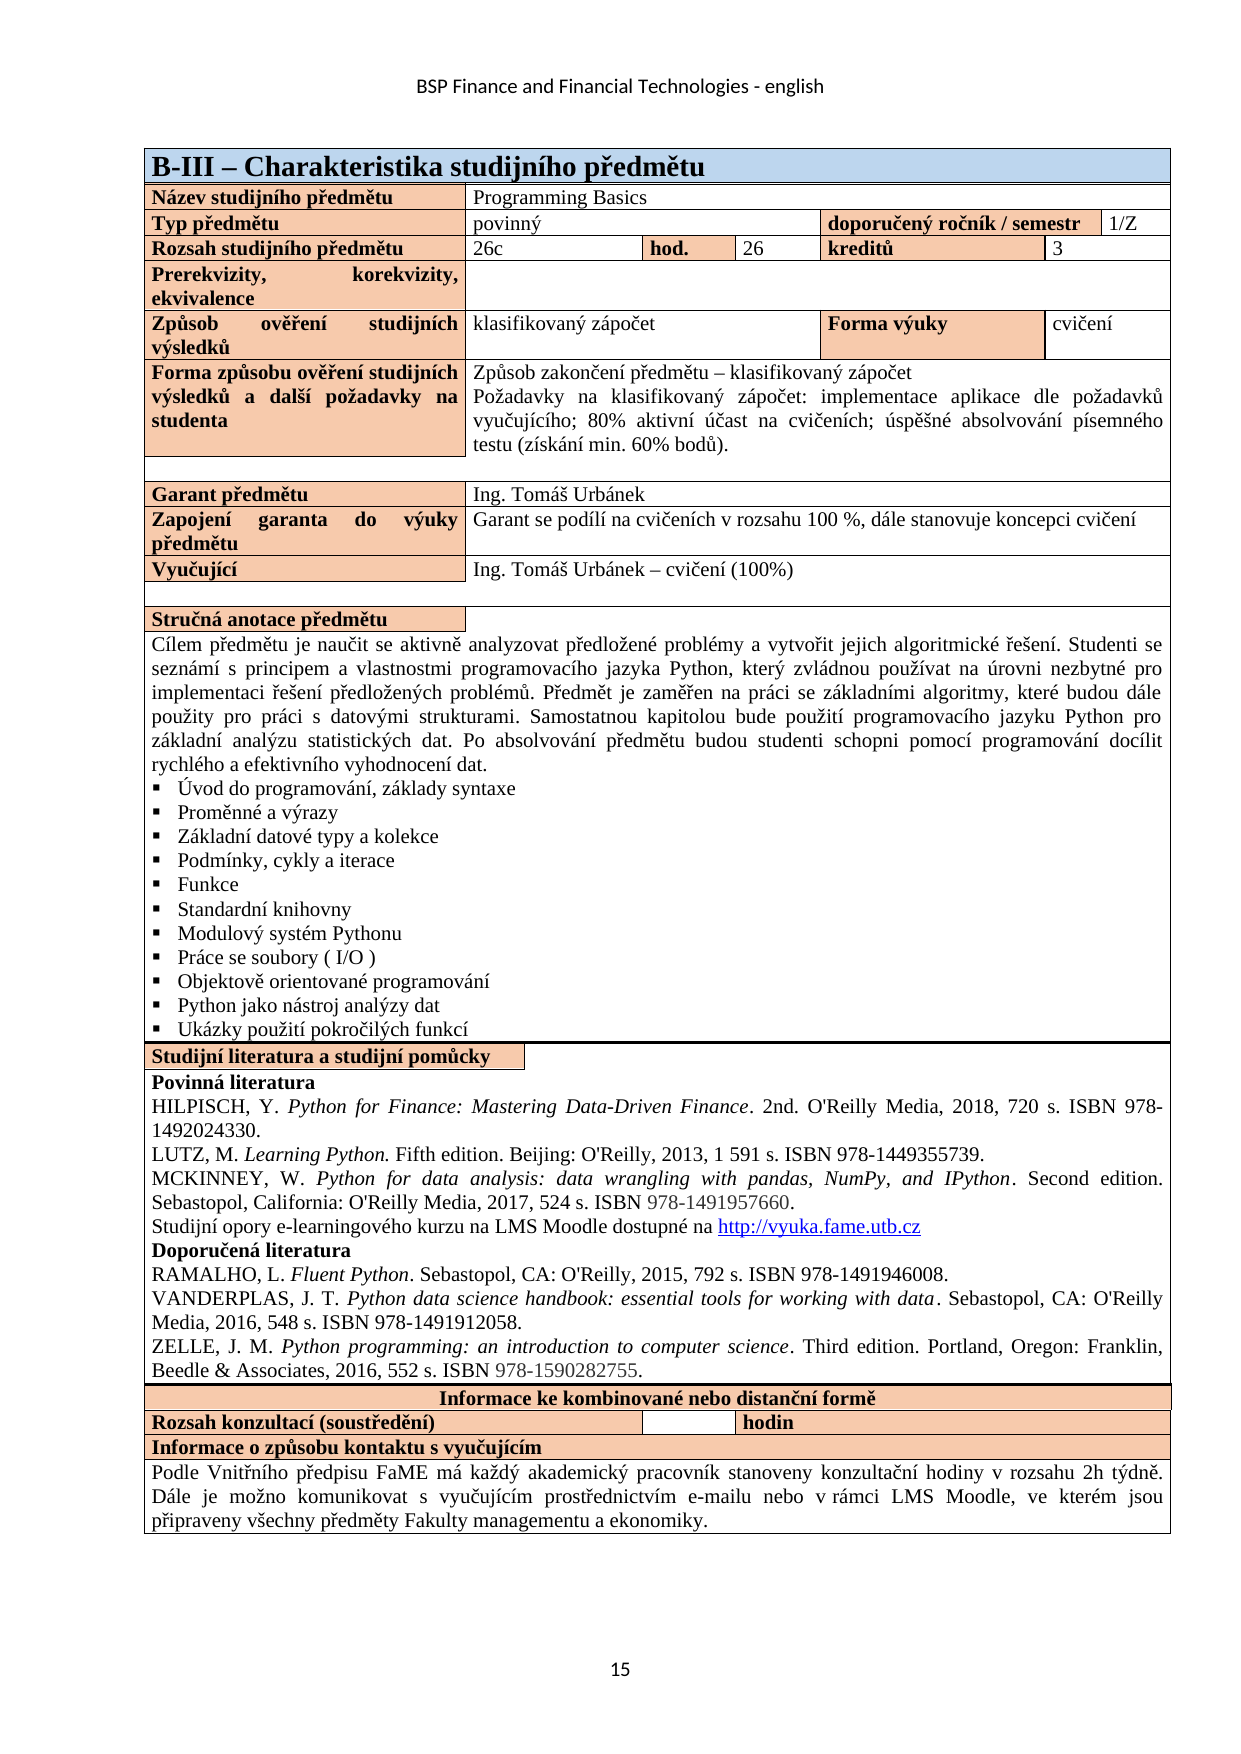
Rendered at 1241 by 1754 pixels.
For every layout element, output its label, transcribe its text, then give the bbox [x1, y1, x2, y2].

table_cell klasifikovaný zápočet [466, 311, 820, 359]
table_cell Informace o způsobu kontaktu s vyučujícím [145, 1435, 1170, 1459]
table_cell 1/Z [1102, 210, 1170, 235]
table_cell Prerekvizity, korekvizity, ekvivalence [145, 261, 465, 309]
table_cell kreditů [821, 236, 1044, 260]
table_cell Ing. Tomáš Urbánek [466, 482, 1170, 506]
table_cell Studijní literatura a studijní pomůcky [145, 1044, 524, 1068]
table_cell [525, 1044, 1170, 1068]
table_cell Název studijního předmětu [145, 185, 465, 209]
table_cell hodin [736, 1411, 1170, 1434]
table_cell [466, 607, 1170, 631]
table_cell [643, 1411, 735, 1434]
table_cell Forma výuky [821, 311, 1044, 359]
table_cell Způsob zakončení předmětu – klasifikovaný zápočet Požadavky na klasifikovaný zápočet: implementace aplikace dle požadavků vyučujícího; 80% aktivní účast na cvičeních; úspěšné absolvování písemného testu (získání min. 60% bodů). [466, 360, 1170, 456]
table_cell cvičení [1046, 311, 1170, 359]
table_cell 26c [466, 236, 642, 260]
table_cell povinný [466, 210, 820, 235]
table_cell Programming Basics [466, 185, 1170, 209]
table_cell Garant se podílí na cvičeních v rozsahu 100 %, dále stanovuje koncepci cvičení [466, 507, 1170, 555]
table_cell Forma způsobu ověření studijních výsledků a další požadavky na studenta [145, 360, 465, 456]
table_cell Garant předmětu [145, 482, 465, 506]
table_cell Typ předmětu [145, 210, 465, 235]
table_cell Informace ke kombinované nebo distanční formě [145, 1386, 1171, 1409]
table_cell Způsob ověření studijních výsledků [145, 311, 465, 359]
table_cell hod. [643, 236, 735, 260]
table_cell Povinná literatura HILPISCH, Y. Python for Finance: Mastering Data-Driven Finance. 2nd. O'Reilly Media, 2018, 720 s. ISBN 978-1492024330. LUTZ, M. Learning Python. Fifth edition. Beijing: O'Reilly, 2013, 1 591 s. ISBN 978-1449355739. MCKINNEY, W. Python for data analysis: data wrangling with pandas, NumPy, and IPython. Second edition. Sebastopol, California: O'Reilly Media, 2017, 524 s. ISBN 978-1491957660. Studijní opory e-learningového kurzu na LMS Moodle dostupné na http://vyuka.fame.utb.cz Doporučená literatura RAMALHO, L. Fluent Python. Sebastopol, CA: O'Reilly, 2015, 792 s. ISBN 978-1491946008. VANDERPLAS, J. T. Python data science handbook: essential tools for working with data. Sebastopol, CA: O'Reilly Media, 2016, 548 s. ISBN 978-1491912058. ZELLE, J. M. Python programming: an introduction to computer science. Third edition. Portland, Oregon: Franklin, Beedle & Associates, 2016, 552 s. ISBN 978-1590282755. [145, 1069, 1170, 1382]
table_cell 26 [736, 236, 820, 260]
table_cell Podle Vnitřního předpisu FaME má každý akademický pracovník stanoveny konzultační hodiny v rozsahu 2h týdně. Dále je možno komunikovat s vyučujícím prostřednictvím e-mailu nebo v rámci LMS Moodle, ve kterém jsou připraveny všechny předměty Fakulty managementu a ekonomiky. [145, 1460, 1170, 1533]
table_cell Cílem předmětu je naučit se aktivně analyzovat předložené problémy a vytvořit jejich algoritmické řešení. Studenti se seznámí s principem a vlastnostmi programovacího jazyka Python, který zvládnou používat na úrovni nezbytné pro implementaci řešení předložených problémů. Předmět je zaměřen na práci se základními algoritmy, které budou dále použity pro práci s datovými strukturami. Samostatnou kapitolou bude použití programovacího jazyku Python pro základní analýzu statistických dat. Po absolvování předmětu budou studenti schopni pomocí programování docílit rychlého a efektivního vyhodnocení dat. Úvod do programování, základy syntaxe Proměnné a výrazy Základní datové typy a kolekce Podmínky, cykly a iterace Funkce Standardní knihovny Modulový systém Pythonu Práce se soubory ( I/O ) Objektově orientované programování Python jako nástroj analýzy dat Ukázky použití pokročilých funkcí [145, 631, 1170, 1041]
table_cell [466, 261, 1170, 309]
table_cell doporučený ročník / semestr [821, 210, 1101, 235]
table_cell Ing. Tomáš Urbánek – cvičení (100%) [466, 556, 1170, 581]
table_cell Stručná anotace předmětu [145, 607, 465, 631]
table_cell Vyučující [145, 556, 465, 581]
table_cell [145, 456, 1170, 481]
table_cell Zapojení garanta do výuky předmětu [145, 507, 465, 555]
table_cell Rozsah konzultací (soustředění) [145, 1411, 642, 1434]
table_header B-III – Charakteristika studijního předmětu [145, 149, 1170, 182]
table_cell [145, 581, 1170, 606]
table_cell Rozsah studijního předmětu [145, 236, 465, 260]
table_cell 3 [1046, 236, 1170, 260]
